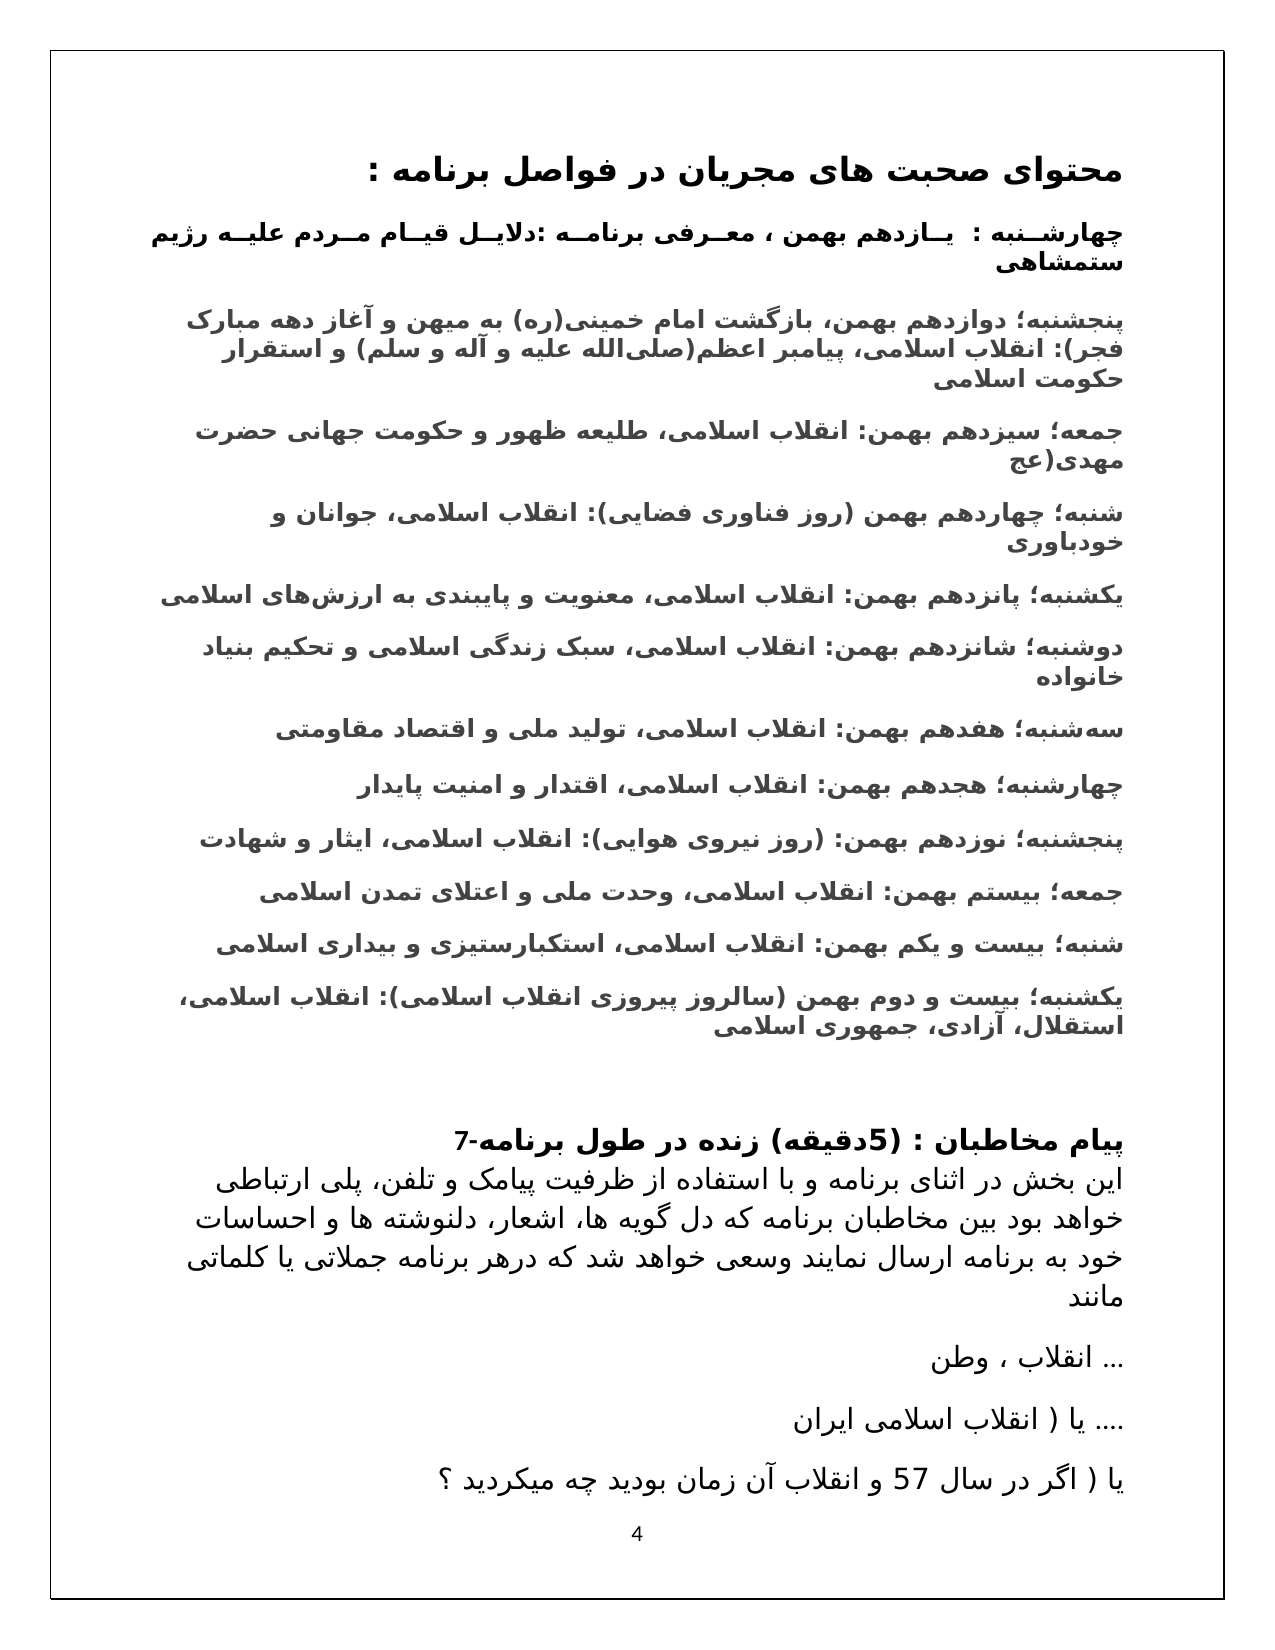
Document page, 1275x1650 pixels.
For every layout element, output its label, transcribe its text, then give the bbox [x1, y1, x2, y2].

text جمعه؛ سیزدهم بهمن: انقلاب اسلامی، طلیعه ظهور و حکومت جهانی حضرت مهدی(عج [150, 416, 1124, 475]
list چهارشنبه : یازدهم بهمن ، معرفی برنامه :دلایل قیام مردم علیه رژیم ستمشاهی [150, 218, 1124, 276]
text یا ( انقلاب اسلامی ایران .... [150, 1401, 1124, 1437]
text دوشنبه؛ شانزدهم بهمن: انقلاب اسلامی، سبک زندگی اسلامی و تحکیم بنیاد خانواده [150, 633, 1124, 691]
text ‌ چهارشنبه؛ هجدهم بهمن: انقلاب اسلامی، اقتدار و امنیت پایدار [150, 767, 1124, 801]
text یا ( اگر در سال 57 و انقلاب آن زمان بودید چه میکردید ؟ [150, 1463, 1124, 1497]
text پنجشنبه؛ نوزدهم بهمن: (روز نیروی هوایی): انقلاب اسلامی، ایثار و شهادت [150, 824, 1124, 854]
text جمعه؛ بیستم بهمن: انقلاب اسلامی، وحدت ملی و اعتلای تمدن اسلامی [150, 877, 1124, 906]
text این بخش در اثنای برنامه و با استفاده از ظرفیت پیامک و تلفن، پلی ارتباطی خواهد بود بین مخاطبان برنامه که دل گویه ها، اشعار، دلنوشته ها و احساسات خود به برنامه ارسال نمایند وسعی خواهد شد که درهر برنامه جملاتی یا کلماتی مانند [150, 1162, 1124, 1313]
text یکشنبه؛ بیست و دوم بهمن (سالروز پیروزی انقلاب اسلامی): انقلاب اسلامی، استقلال، آزادی، جمهوری اسلامی [150, 982, 1124, 1041]
text انقلاب ، وطن ... [150, 1339, 1124, 1375]
text 7-پیام مخاطبان : (5دقیقه) زنده در طول برنامه [150, 1122, 1124, 1157]
text سه‌شنبه؛ هفدهم بهمن: انقلاب اسلامی، تولید ملی و اقتصاد مقاومتی [150, 714, 1124, 743]
text شنبه؛‌ بیست و یکم بهمن: انقلاب اسلامی، استکبارستیزی و بیداری اسلامی [150, 930, 1124, 959]
text پنجشنبه؛ دوازدهم بهمن، بازگشت امام خمینی(ره) به میهن و آغاز دهه مبارک فجر): انقلاب اسلامی، پیامبر اعظم(صلی‌الله علیه و آله و سلم) و استقرار حکومت اسلامی [150, 306, 1124, 393]
text شنبه؛ چهاردهم بهمن (روز فناوری فضایی): انقلاب اسلامی، جوانان و خودباوری [150, 498, 1124, 557]
list محتوای صحبت های مجریان در فواصل برنامه : [150, 150, 1124, 189]
text یکشنبه؛ پانزدهم بهمن: انقلاب اسلامی، معنویت و پایبندی به ارزش‌های اسلامی [150, 580, 1124, 609]
